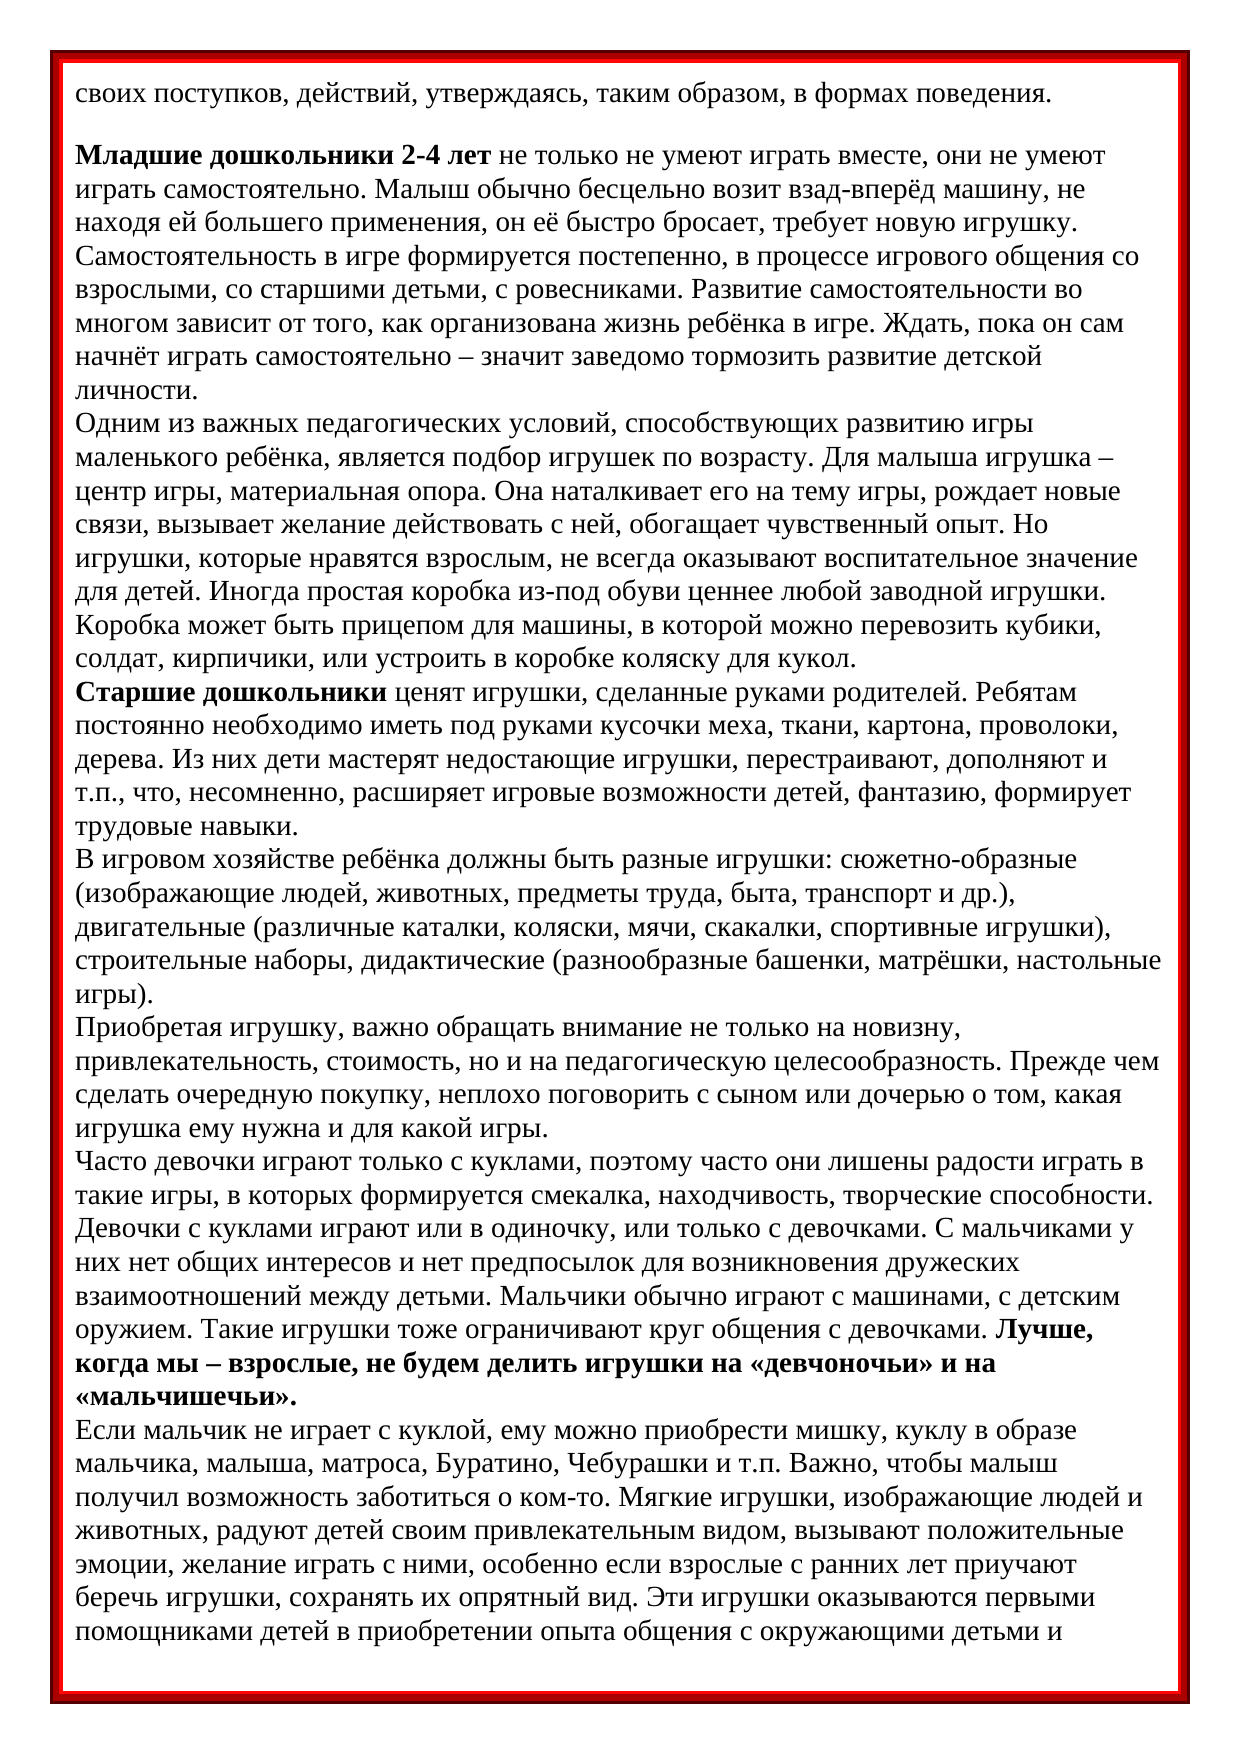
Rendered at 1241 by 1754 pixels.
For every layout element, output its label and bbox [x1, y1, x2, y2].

text [75, 75, 1165, 137]
text [75, 137, 1165, 1647]
